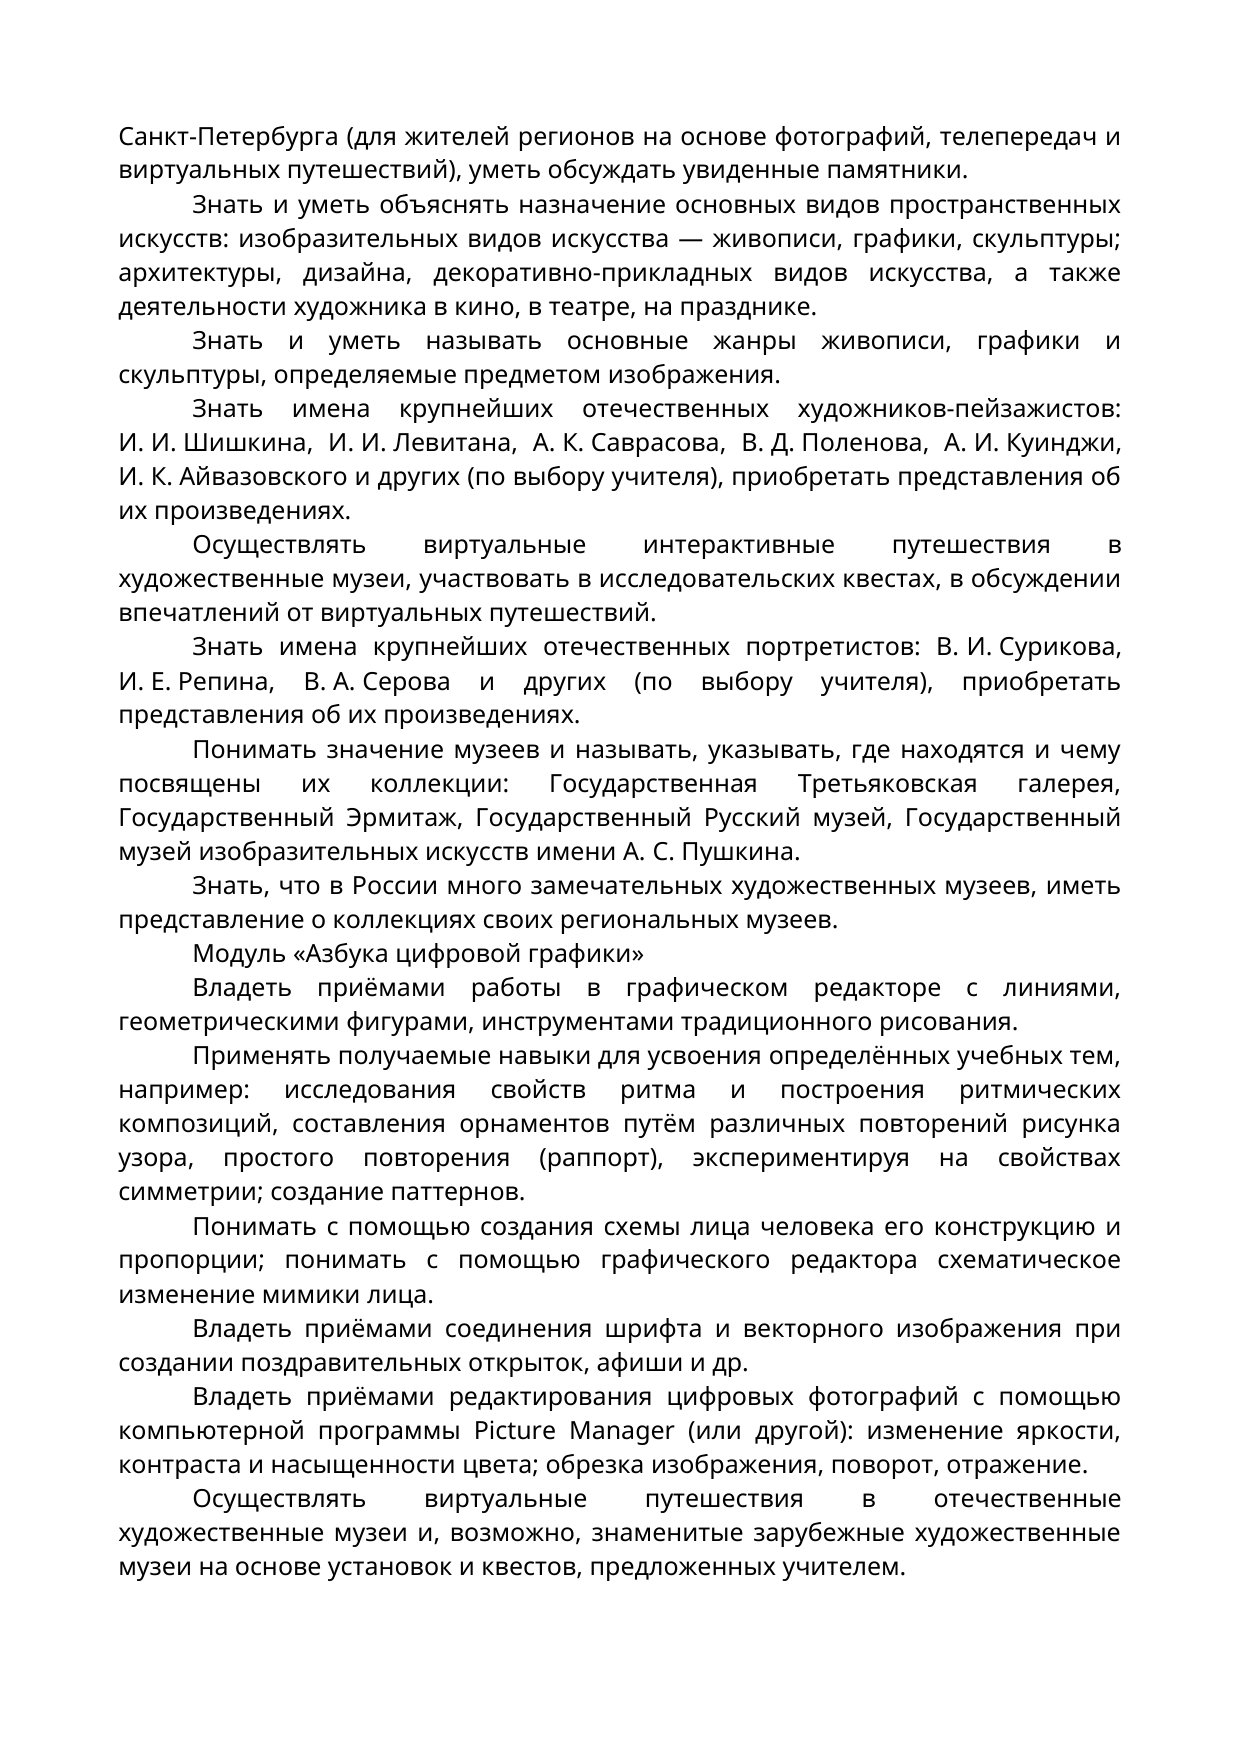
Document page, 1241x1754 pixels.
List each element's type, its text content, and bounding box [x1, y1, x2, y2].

text Понимать значение музеев и называть, указывать, где находятся и чему посвящены их коллекции: Государственная Третьяковская галерея, Государственный Эрмитаж, Государственный Русский музей, Государственный музей изобразительных искусств имени А. С. Пушкина. [118, 731, 1122, 867]
text Осуществлять виртуальные путешествия в отечественные художественные музеи и, возможно, знаменитые зарубежные художественные музеи на основе установок и квестов, предложенных учителем. [118, 1481, 1122, 1583]
text Модуль «Азбука цифровой графики» [118, 936, 1122, 970]
text Знать и уметь объяснять назначение основных видов пространственных искусств: изобразительных видов искусства — живописи, графики, скульптуры; архитектуры, дизайна, декоративно-прикладных видов искусства, а также деятельности художника в кино, в театре, на празднике. [118, 186, 1122, 322]
text Знать, что в России много замечательных художественных музеев, иметь представление о коллекциях своих региональных музеев. [118, 867, 1122, 936]
text Владеть приёмами работы в графическом редакторе с линиями, геометрическими фигурами, инструментами традиционного рисования. [118, 970, 1122, 1038]
text Знать имена крупнейших отечественных портретистов: В. И. Сурикова, И. Е. Репина, В. А. Серова и других (по выбору учителя), приобретать представления об их произведениях. [118, 629, 1122, 731]
text Знать и уметь называть основные жанры живописи, графики и скульптуры, определяемые предметом изображения. [118, 322, 1122, 391]
text Применять получаемые навыки для усвоения определённых учебных тем, например: исследования свойств ритма и построения ритмических композиций, составления орнаментов путём различных повторений рисунка узора, простого повторения (раппорт), экспериментируя на свойствах симметрии; создание паттернов. [118, 1038, 1122, 1208]
text Знать имена крупнейших отечественных художников-пейзажистов: И. И. Шишкина, И. И. Левитана, А. К. Саврасова, В. Д. Поленова, А. И. Куинджи, И. К. Айвазовского и других (по выбору учителя), приобретать представления об их произведениях. [118, 391, 1122, 527]
text Понимать с помощью создания схемы лица человека его конструкцию и пропорции; понимать с помощью графического редактора схематическое изменение мимики лица. [118, 1208, 1122, 1310]
text Осуществлять виртуальные интерактивные путешествия в художественные музеи, участвовать в исследовательских квестах, в обсуждении впечатлений от виртуальных путешествий. [118, 527, 1122, 629]
text Владеть приёмами редактирования цифровых фотографий с помощью компьютерной программы Picture Manager (или другой): изменение яркости, контраста и насыщенности цвета; обрезка изображения, поворот, отражение. [118, 1378, 1122, 1481]
text Владеть приёмами соединения шрифта и векторного изображения при создании поздравительных открыток, афиши и др. [118, 1310, 1122, 1378]
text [118, 118, 1122, 186]
